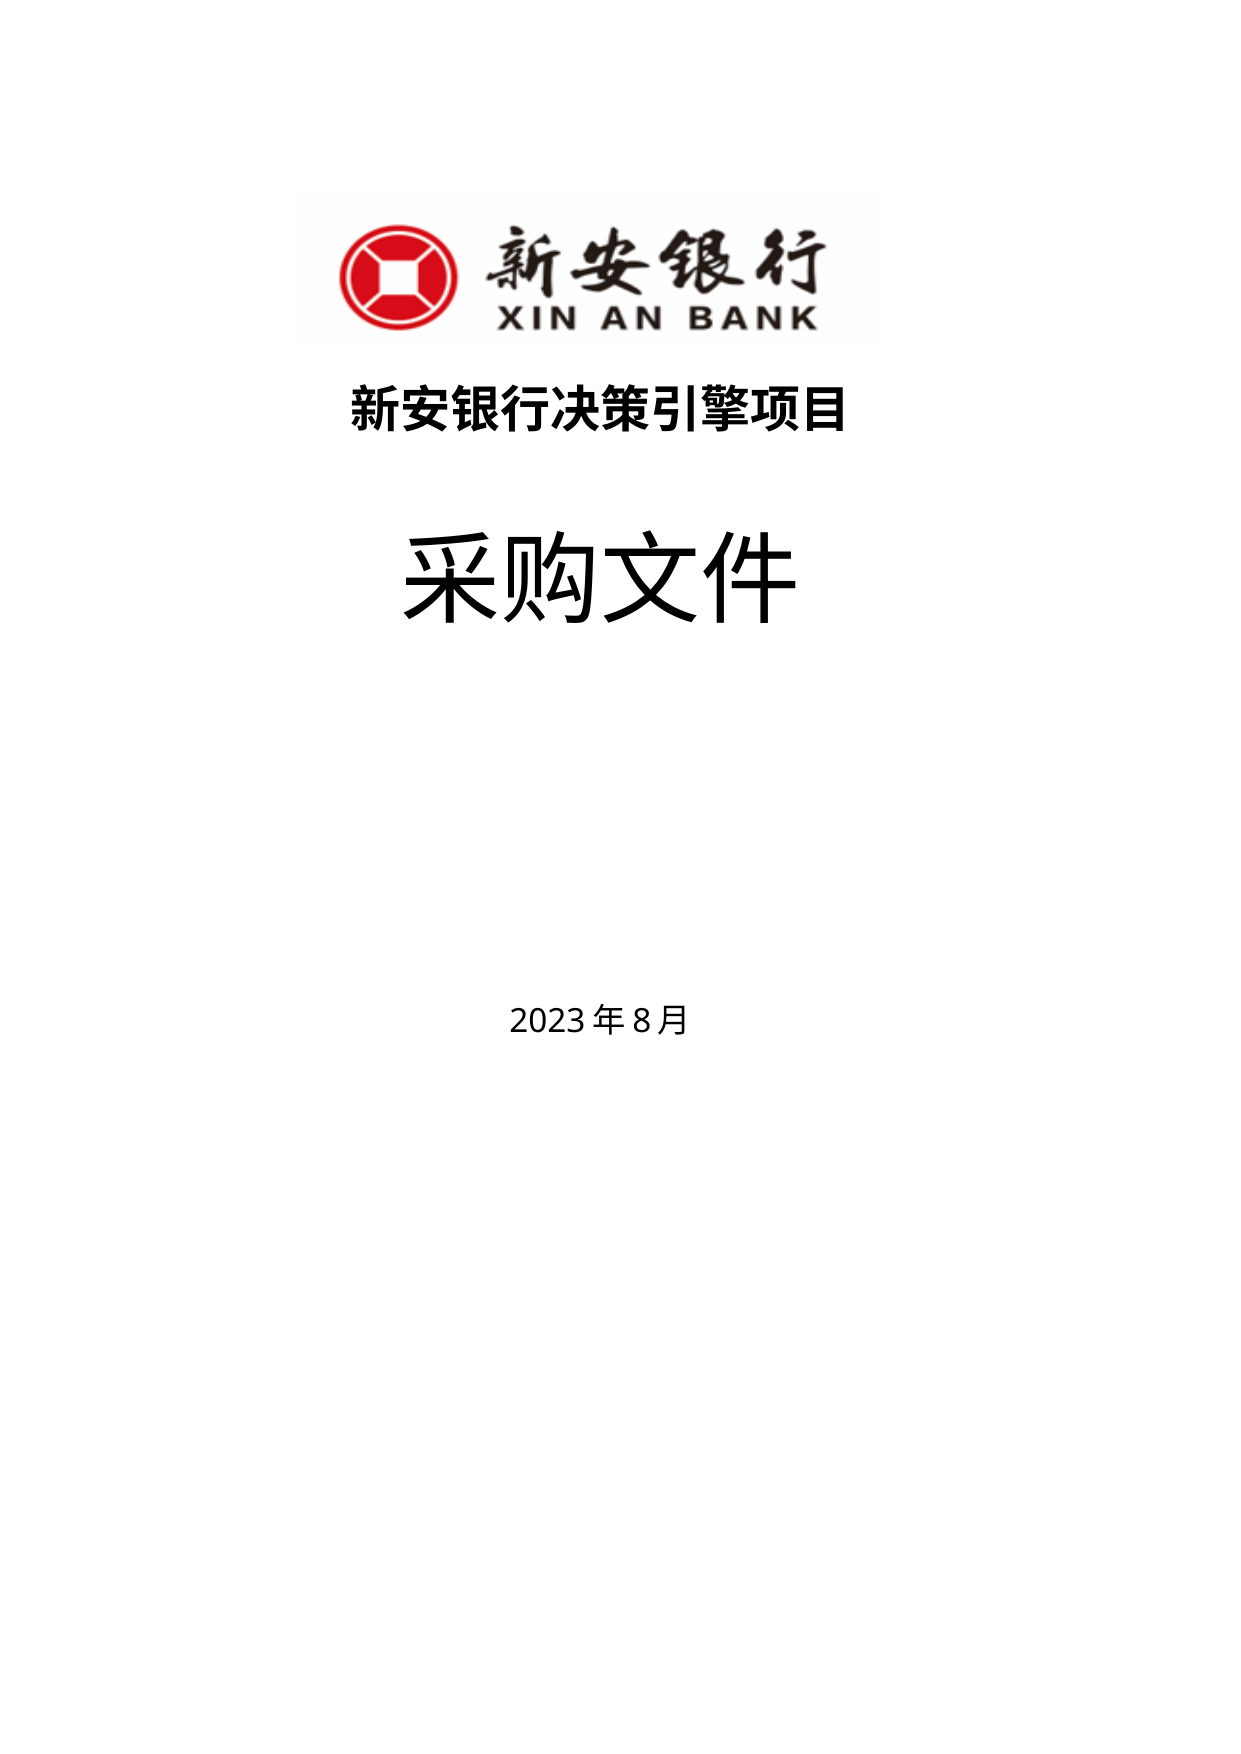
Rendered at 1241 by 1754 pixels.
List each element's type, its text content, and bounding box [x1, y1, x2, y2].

text 采购文件 [262, 491, 937, 653]
picture [296, 194, 882, 346]
text 2023年8月 [262, 986, 937, 1051]
text 新安银行决策引擎项目 [262, 357, 937, 454]
